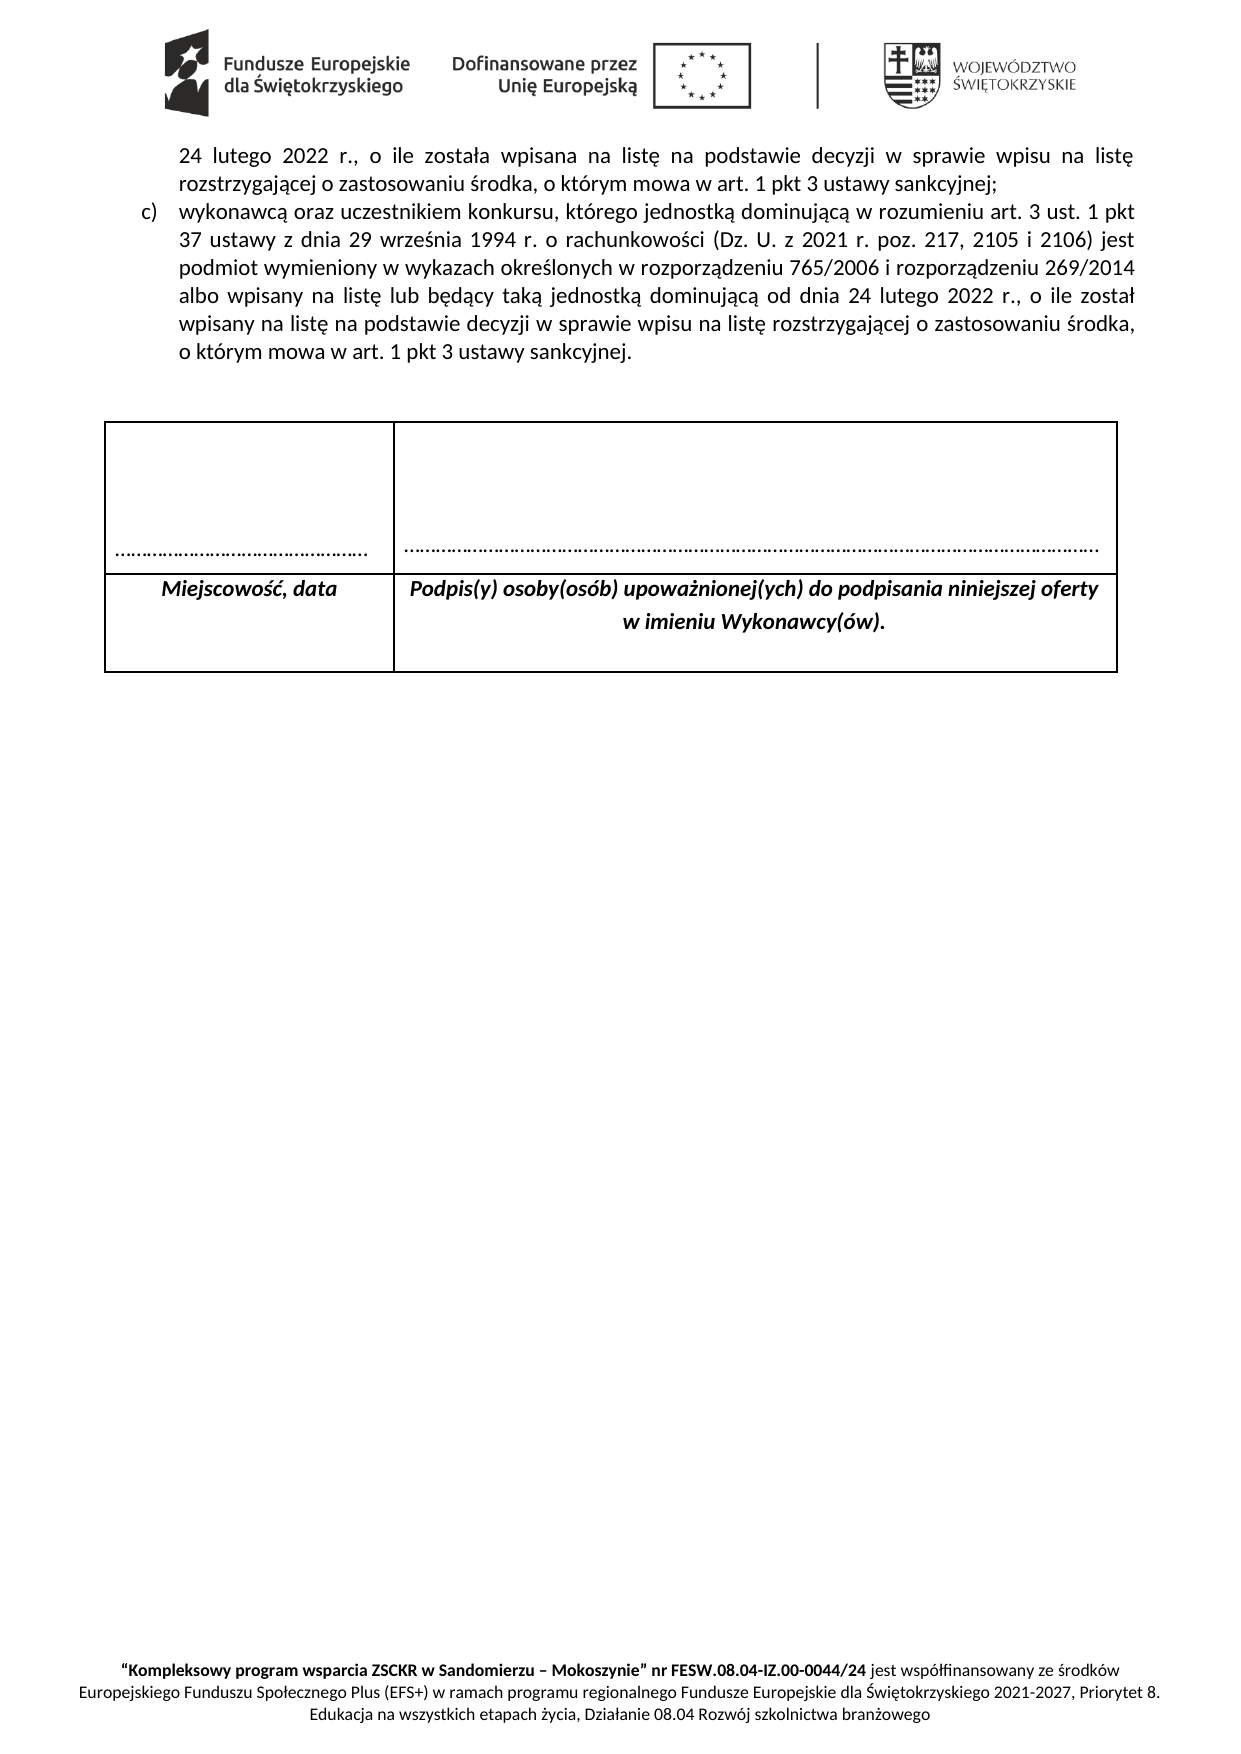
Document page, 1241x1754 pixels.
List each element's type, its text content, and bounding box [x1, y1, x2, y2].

table_header ………………………………………… [106, 423, 393, 572]
picture [164, 29, 1076, 117]
table_cell Miejscowość, data [106, 575, 393, 671]
table_cell Podpis(y) osoby(osób) upoważnionej(ych) do podpisania niniejszej oferty w imieniu Wykonawcy(ów). [395, 575, 1116, 671]
list wykonawcą oraz uczestnikiem konkursu, którego jednostką dominującą w rozumieniu art. 3 ust. 1 pkt 37 ustawy z dnia 29 września 1994 r. o rachunkowości (Dz. U. z 2021 r. poz. 217, 2105 i 2106) jest podmiot wymieniony w wykazach określonych w rozporządzeniu 765/2006 i rozporządzeniu 269/2014 albo wpisany na listę lub będący taką jednostką dominującą od dnia 24 lutego 2022 r., o ile został wpisany na listę na podstawie decyzji w sprawie wpisu na listę rozstrzygającej o zastosowaniu środka, o którym mowa w art. 1 pkt 3 ustawy sankcyjnej. [141, 197, 1137, 365]
table_header …………………………………………………………………………………………………………………… [395, 423, 1116, 572]
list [141, 141, 1137, 197]
